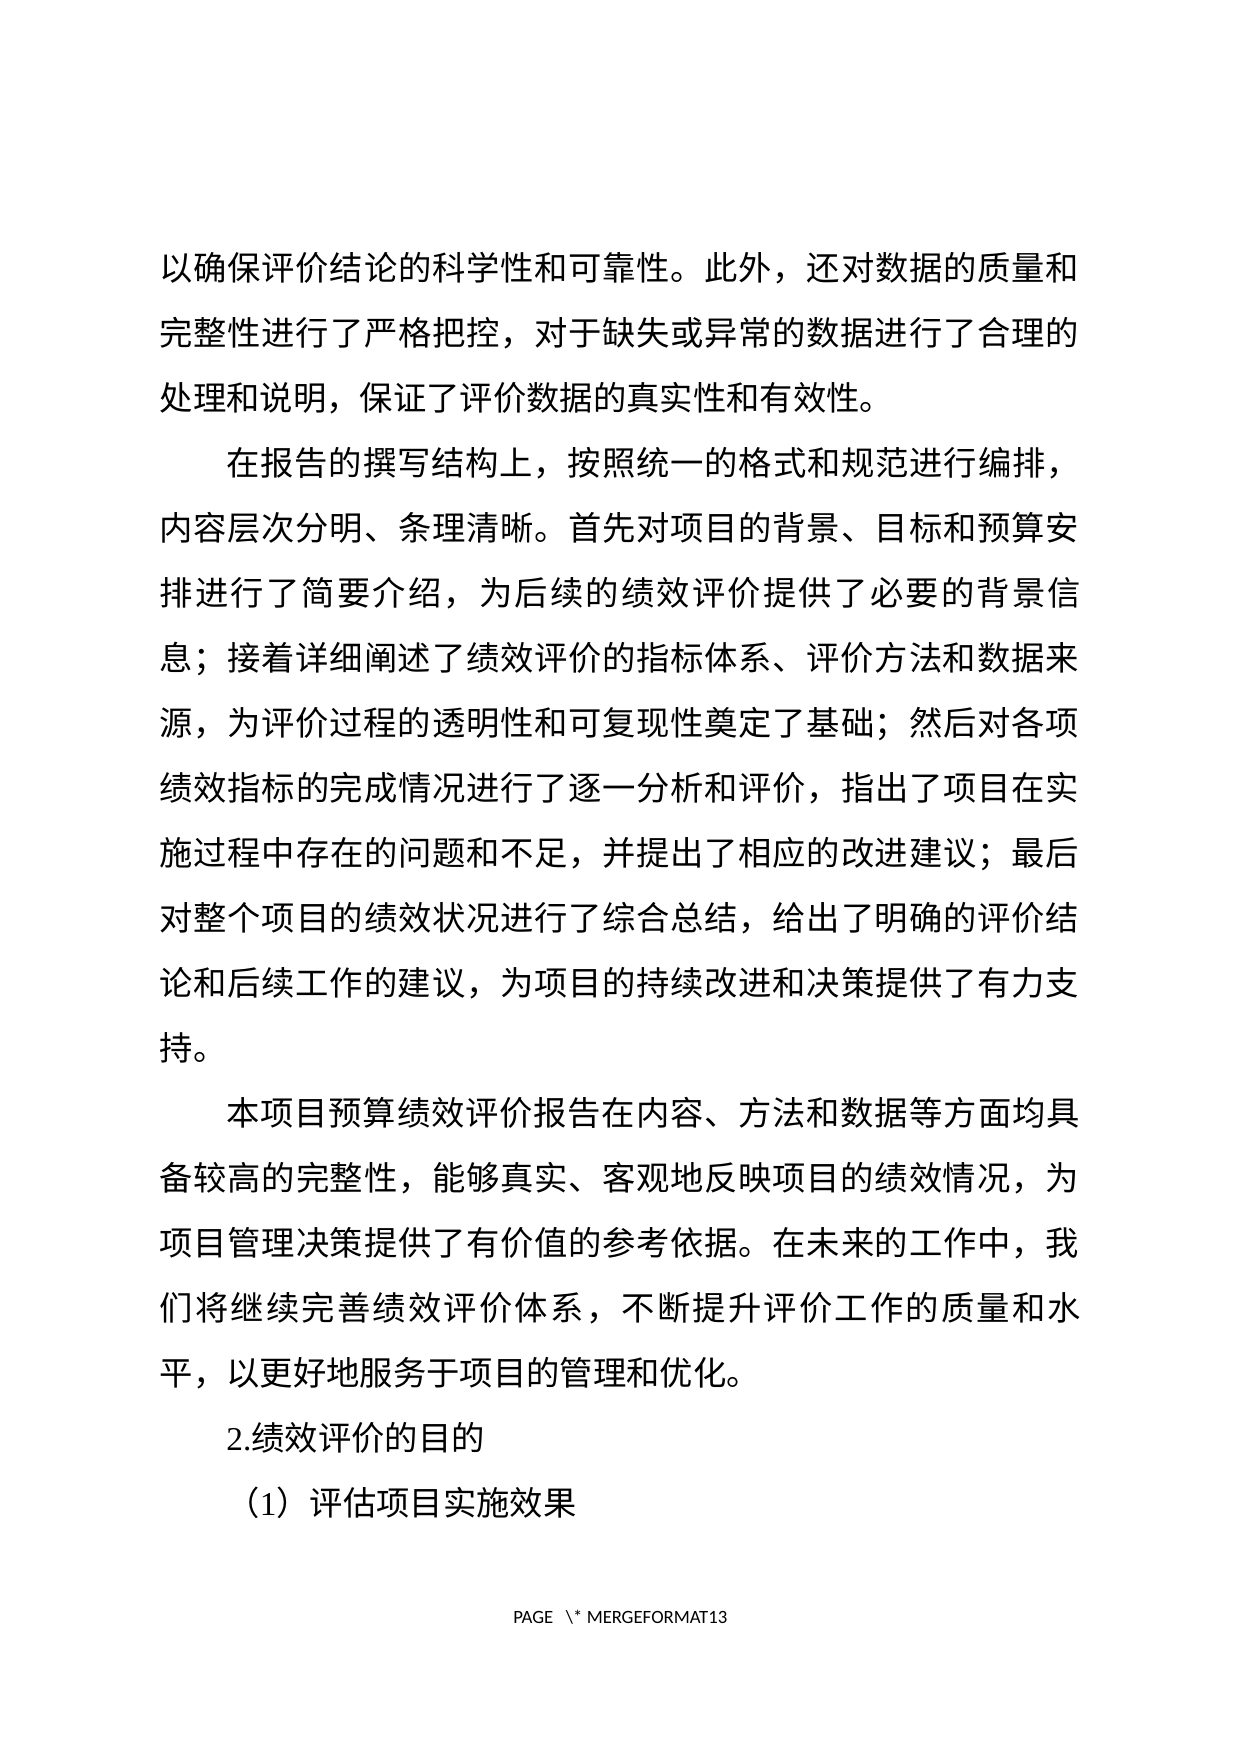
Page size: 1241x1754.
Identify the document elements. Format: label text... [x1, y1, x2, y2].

text 2.绩效评价的目的 [159, 1403, 1081, 1468]
text 本项目预算绩效评价报告在内容、方法和数据等方面均具备较高的完整性，能够真实、客观地反映项目的绩效情况，为项目管理决策提供了有价值的参考依据。在未来的工作中，我们将继续完善绩效评价体系，不断提升评价工作的质量和水平，以更好地服务于项目的管理和优化。 [159, 1078, 1081, 1403]
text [159, 233, 1081, 428]
text （1）评估项目实施效果 [159, 1468, 1081, 1533]
text 在报告的撰写结构上，按照统一的格式和规范进行编排，内容层次分明、条理清晰。首先对项目的背景、目标和预算安排进行了简要介绍，为后续的绩效评价提供了必要的背景信息；接着详细阐述了绩效评价的指标体系、评价方法和数据来源，为评价过程的透明性和可复现性奠定了基础；然后对各项绩效指标的完成情况进行了逐一分析和评价，指出了项目在实施过程中存在的问题和不足，并提出了相应的改进建议；最后对整个项目的绩效状况进行了综合总结，给出了明确的评价结论和后续工作的建议，为项目的持续改进和决策提供了有力支持。 [159, 428, 1081, 1078]
